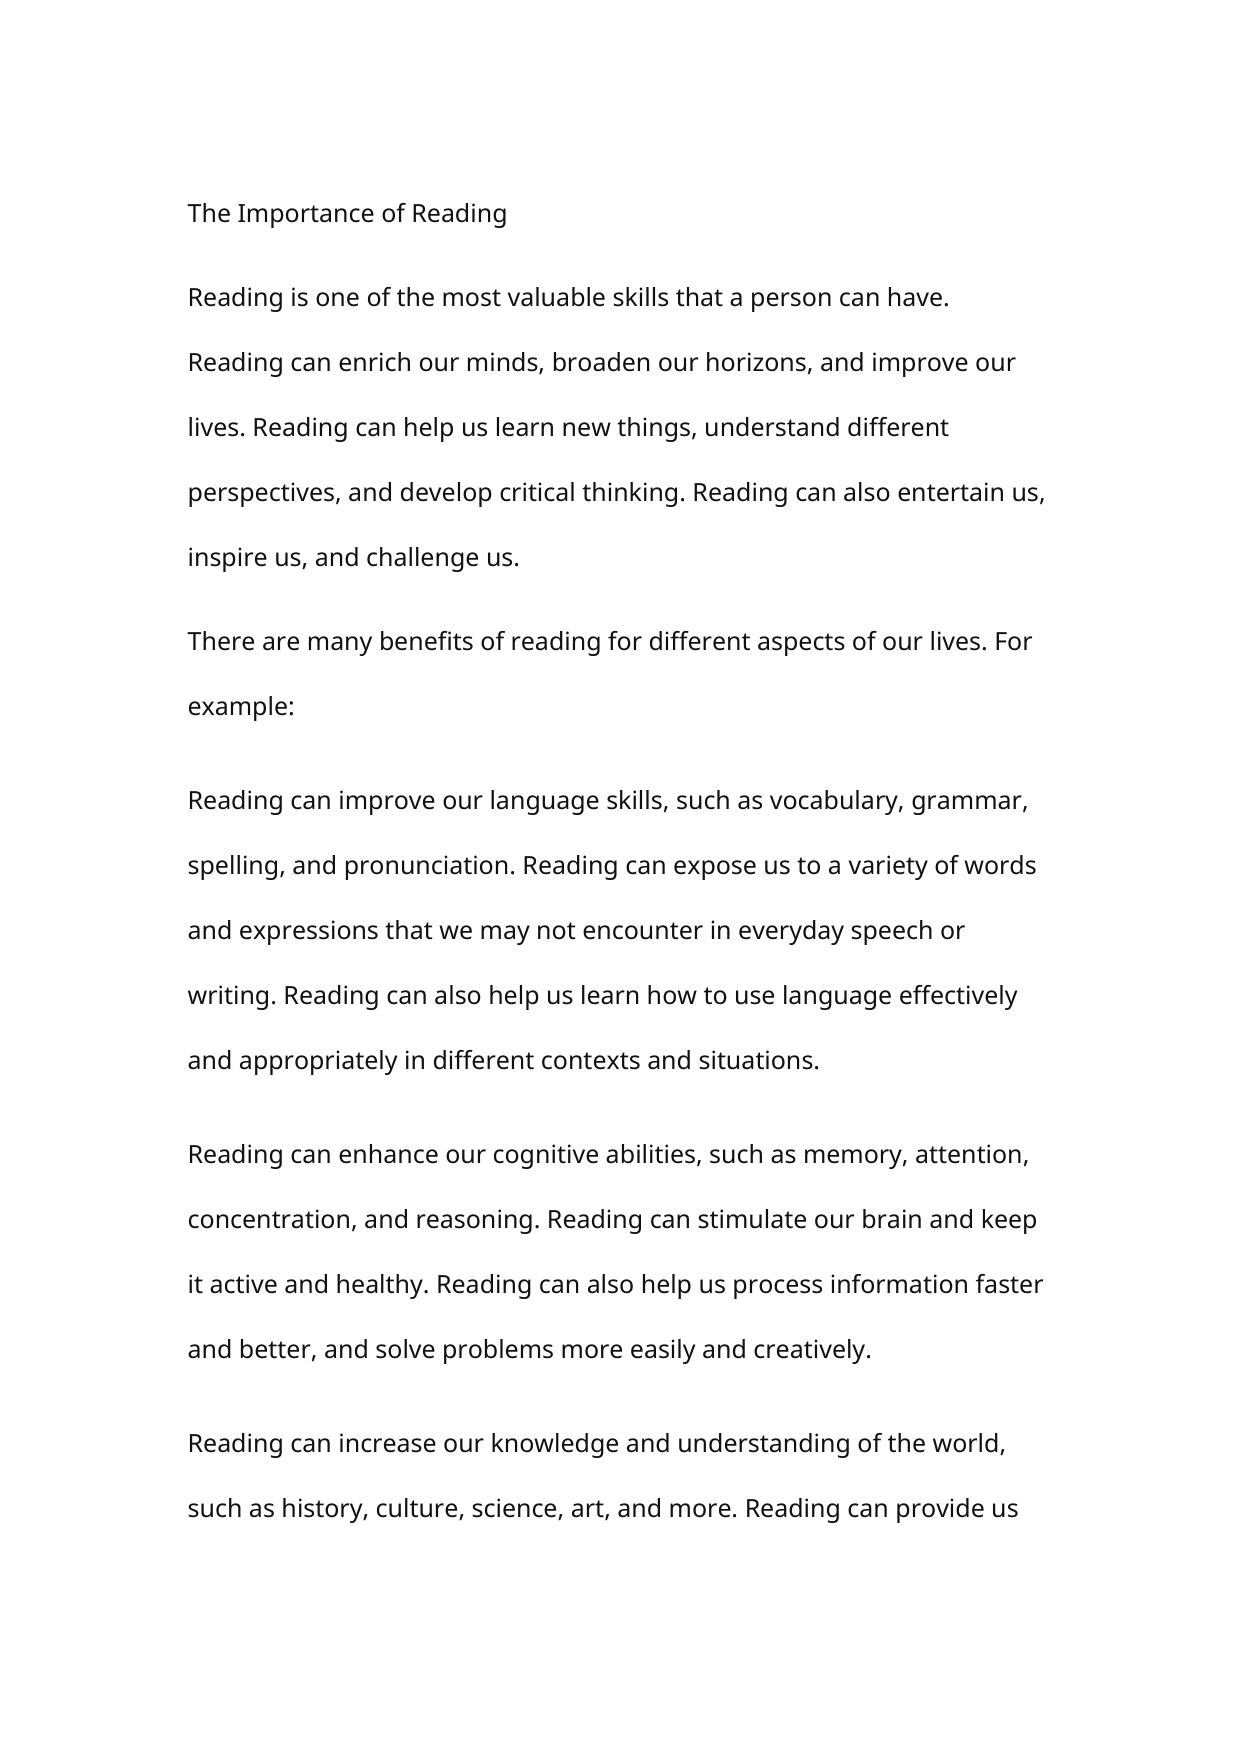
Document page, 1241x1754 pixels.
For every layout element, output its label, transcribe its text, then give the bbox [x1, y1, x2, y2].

text The Importance of Reading [187, 181, 1053, 246]
text There are many benefits of reading for different aspects of our lives. For example: [187, 608, 1053, 738]
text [187, 1411, 1053, 1541]
text Reading can improve our language skills, such as vocabulary, grammar, spelling, and pronunciation. Reading can expose us to a variety of words and expressions that we may not encounter in everyday speech or writing. Reading can also help us learn how to use language effectively and appropriately in different contexts and situations. [187, 767, 1053, 1092]
text Reading is one of the most valuable skills that a person can have. Reading can enrich our minds, broaden our horizons, and improve our lives. Reading can help us learn new things, understand different perspectives, and develop critical thinking. Reading can also entertain us, inspire us, and challenge us. [187, 264, 1053, 589]
text Reading can enhance our cognitive abilities, such as memory, attention, concentration, and reasoning. Reading can stimulate our brain and keep it active and healthy. Reading can also help us process information faster and better, and solve problems more easily and creatively. [187, 1122, 1053, 1382]
